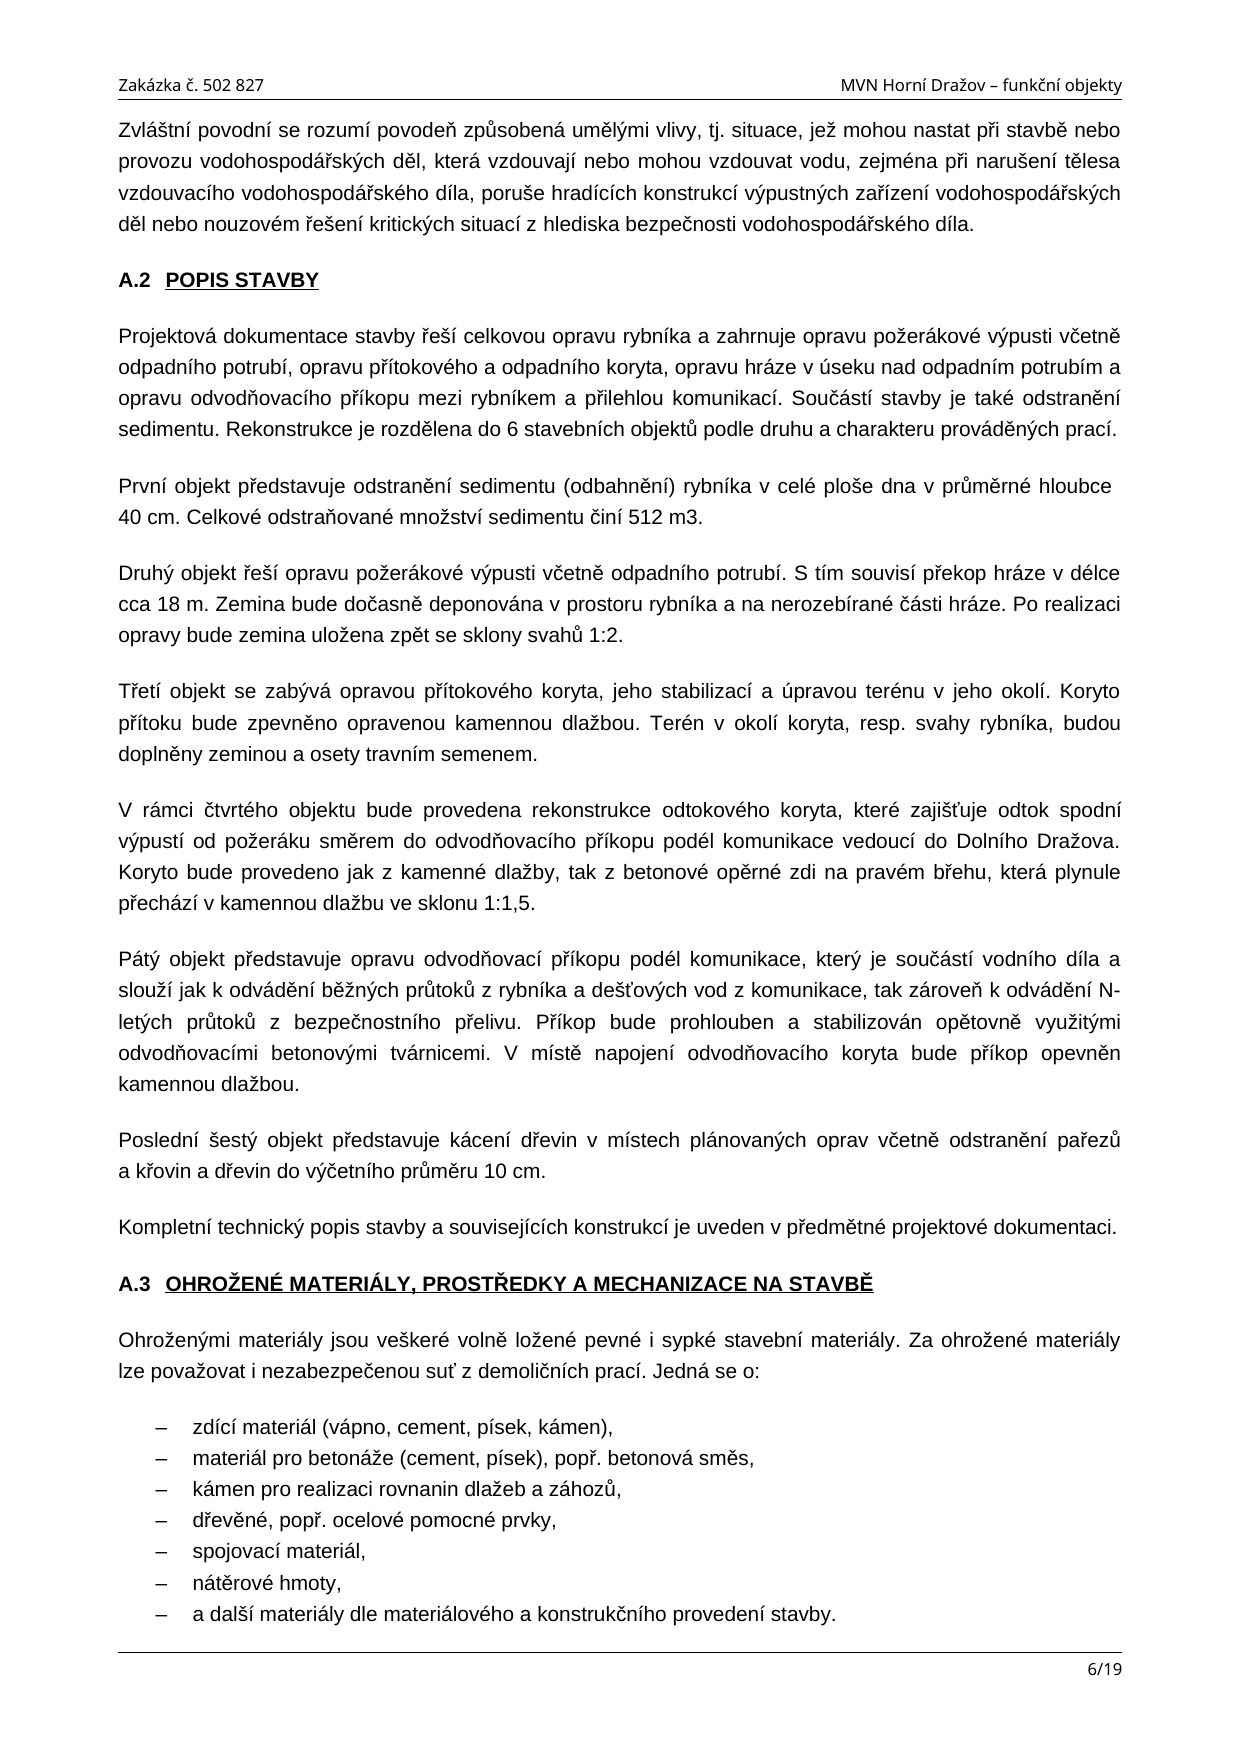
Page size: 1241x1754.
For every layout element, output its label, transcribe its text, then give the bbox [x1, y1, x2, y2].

text Druhý objekt řeší opravu požerákové výpusti včetně odpadního potrubí. S tím souvisí překop hráze v délce cca 18 m. Zemina bude dočasně deponována v prostoru rybníka a na nerozebírané části hráze. Po realizaci opravy bude zemina uložena zpět se sklony svahů 1:2. [118, 561, 1122, 647]
text Zvláštní povodní se rozumí povodeň způsobená umělými vlivy, tj. situace, jež mohou nastat při stavbě nebo provozu vodohospodářských děl, která vzdouvají nebo mohou vzdouvat vodu, zejména při narušení tělesa vzdouvacího vodohospodářského díla, poruše hradících konstrukcí výpustných zařízení vodohospodářských děl nebo nouzovém řešení kritických situací z hlediska bezpečnosti vodohospodářského díla. [118, 118, 1122, 236]
list a další materiály dle materiálového a konstrukčního provedení stavby. [155, 1602, 1122, 1626]
text První objekt představuje odstranění sedimentu (odbahnění) rybníka v celé ploše dna v průměrné hloubce 40 cm. Celkové odstraňované množství sedimentu činí 512 m3. [118, 473, 1122, 528]
text Projektová dokumentace stavby řeší celkovou opravu rybníka a zahrnuje opravu požerákové výpusti včetně odpadního potrubí, opravu přítokového a odpadního koryta, opravu hráze v úseku nad odpadním potrubím a opravu odvodňovacího příkopu mezi rybníkem a přilehlou komunikací. Součástí stavby je také odstranění sedimentu. Rekonstrukce je rozdělena do 6 stavebních objektů podle druhu a charakteru prováděných prací. [118, 324, 1122, 441]
list kámen pro realizaci rovnanin dlažeb a záhozů, [155, 1477, 1122, 1501]
text Poslední šestý objekt představuje kácení dřevin v místech plánovaných oprav včetně odstranění pařezů a křovin a dřevin do výčetního průměru 10 cm. [118, 1128, 1122, 1183]
list nátěrové hmoty, [155, 1571, 1122, 1594]
text Kompletní technický popis stavby a souvisejících konstrukcí je uveden v předmětné projektové dokumentaci. [118, 1215, 1122, 1239]
list dřevěné, popř. ocelové pomocné prvky, [155, 1508, 1122, 1532]
text V rámci čtvrtého objektu bude provedena rekonstrukce odtokového koryta, které zajišťuje odtok spodní výpustí od požeráku směrem do odvodňovacího příkopu podél komunikace vedoucí do Dolního Dražova. Koryto bude provedeno jak z kamenné dlažby, tak z betonové opěrné zdi na pravém břehu, která plynule přechází v kamennou dlažbu ve sklonu 1:1,5. [118, 798, 1122, 915]
text Třetí objekt se zabývá opravou přítokového koryta, jeho stabilizací a úpravou terénu v jeho okolí. Koryto přítoku bude zpevněno opravenou kamennou dlažbou. Terén v okolí koryta, resp. svahy rybníka, budou doplněny zeminou a osety travním semenem. [118, 679, 1122, 765]
subtitle POPIS STAVBY [118, 268, 1122, 292]
list spojovací materiál, [155, 1539, 1122, 1563]
list materiál pro betonáže (cement, písek), popř. betonová směs, [155, 1446, 1122, 1470]
text Ohroženými materiály jsou veškeré volně ložené pevné i sypké stavební materiály. Za ohrožené materiály lze považovat i nezabezpečenou suť z demoličních prací. Jedná se o: [118, 1327, 1122, 1383]
subtitle OHROŽENÉ MATERIÁLY, PROSTŘEDKY A MECHANIZACE NA STAVBĚ [118, 1271, 1122, 1295]
text Pátý objekt představuje opravu odvodňovací příkopu podél komunikace, který je součástí vodního díla a slouží jak k odvádění běžných průtoků z rybníka a dešťových vod z komunikace, tak zároveň k odvádění N-letých průtoků z bezpečnostního přelivu. Příkop bude prohlouben a stabilizován opětovně využitými odvodňovacími betonovými tvárnicemi. V místě napojení odvodňovacího koryta bude příkop opevněn kamennou dlažbou. [118, 947, 1122, 1096]
list zdící materiál (vápno, cement, písek, kámen), [155, 1415, 1122, 1439]
